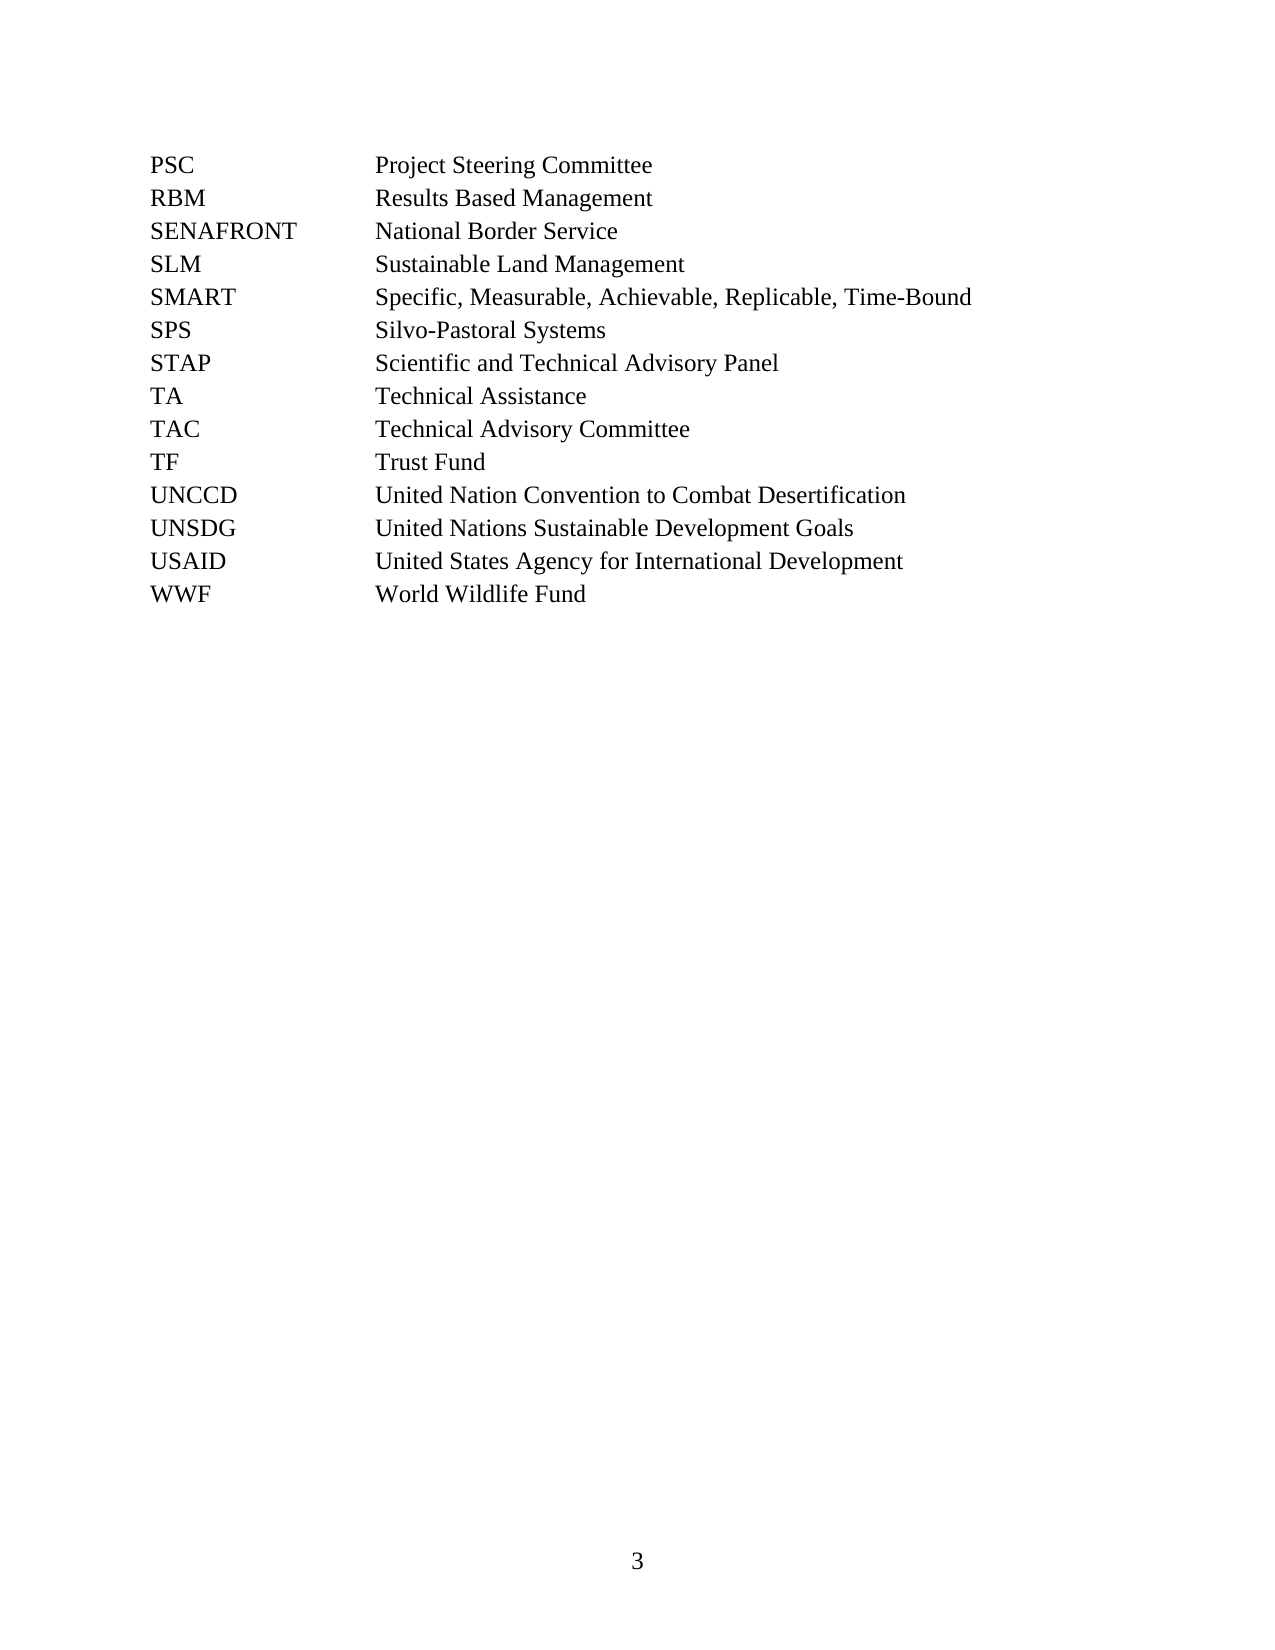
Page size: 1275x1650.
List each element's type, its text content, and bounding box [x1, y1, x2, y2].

text RBM Results Based Management [150, 183, 1125, 212]
text SPS Silvo-Pastoral Systems [150, 315, 1125, 344]
text USAID United States Agency for International Development [150, 546, 1125, 575]
text TF Trust Fund [150, 447, 1125, 476]
text UNSDG United Nations Sustainable Development Goals [150, 513, 1125, 542]
text SMART Specific, Measurable, Achievable, Replicable, Time-Bound [150, 282, 1125, 311]
text WWF World Wildlife Fund [150, 579, 1125, 608]
text STAP Scientific and Technical Advisory Panel [150, 348, 1125, 377]
text SLM Sustainable Land Management [150, 249, 1125, 278]
text UNCCD United Nation Convention to Combat Desertification [150, 480, 1125, 509]
text TA Technical Assistance [150, 381, 1125, 410]
text TAC Technical Advisory Committee [150, 414, 1125, 443]
text PSC Project Steering Committee [150, 150, 1125, 179]
text SENAFRONT National Border Service [150, 216, 1125, 245]
